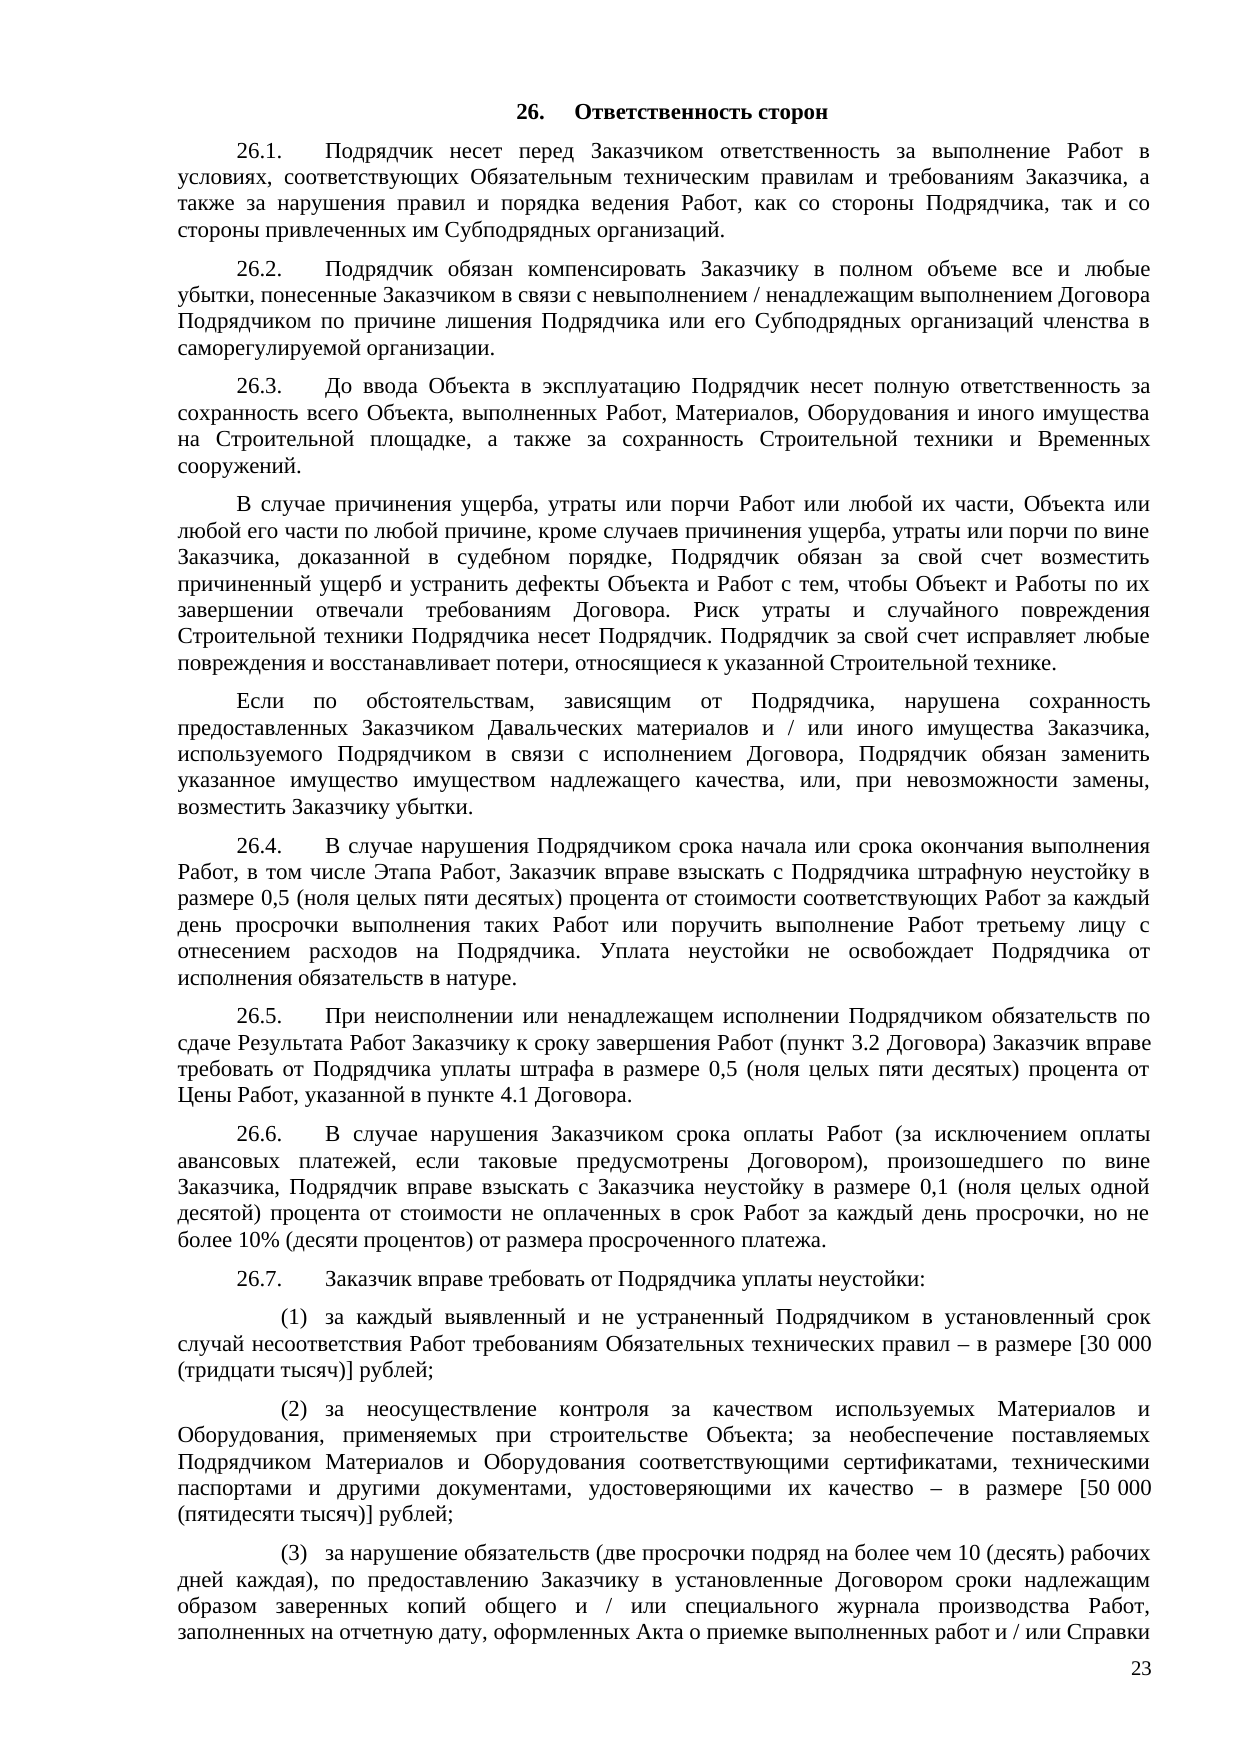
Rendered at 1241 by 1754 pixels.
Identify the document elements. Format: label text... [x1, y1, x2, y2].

text Ответственность сторон [177, 98, 1152, 124]
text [177, 1539, 1152, 1645]
text Подрядчик несет перед Заказчиком ответственность за выполнение Работ в условиях, соответствующих Обязательным техническим правилам и требованиям Заказчика, а также за нарушения правил и порядка ведения Работ, как со стороны Подрядчика, так и со стороны привлеченных им Субподрядных организаций. [177, 137, 1152, 242]
list В случае причинения ущерба, утраты или порчи Работ или любой их части, Объекта или любой его части по любой причине, кроме случаев причинения ущерба, утраты или порчи по вине Заказчика, доказанной в судебном порядке, Подрядчик обязан за свой счет возместить причиненный ущерб и устранить дефекты Объекта и Работ с тем, чтобы Объект и Работы по их завершении отвечали требованиям Договора. Риск утраты и случайного повреждения Строительной техники Подрядчика несет Подрядчик. Подрядчик за свой счет исправляет любые повреждения и восстанавливает потери, относящиеся к указанной Строительной технике. [177, 491, 1152, 675]
text Подрядчик обязан компенсировать Заказчику в полном объеме все и любые убытки, понесенные Заказчиком в связи с невыполнением / ненадлежащим выполнением Договора Подрядчиком по причине лишения Подрядчика или его Субподрядных организаций членства в саморегулируемой организации. [177, 255, 1152, 360]
text за каждый выявленный и не устраненный Подрядчиком в установленный срок случай несоответствия Работ требованиям Обязательных технических правил – в размере [30 000 (тридцати тысяч)] рублей; [177, 1303, 1152, 1382]
list Если по обстоятельствам, зависящим от Подрядчика, нарушена сохранность предоставленных Заказчиком Давальческих материалов и / или иного имущества Заказчика, используемого Подрядчиком в связи с исполнением Договора, Подрядчик обязан заменить указанное имущество имуществом надлежащего качества, или, при невозможности замены, возместить Заказчику убытки. [177, 687, 1152, 819]
text Заказчик вправе требовать от Подрядчика уплаты неустойки: [177, 1264, 1152, 1291]
text При неисполнении или ненадлежащем исполнении Подрядчиком обязательств по сдаче Результата Работ Заказчику к сроку завершения Работ (пункт 3.2 Договора) Заказчик вправе требовать от Подрядчика уплаты штрафа в размере 0,5 (ноля целых пяти десятых) процента от Цены Работ, указанной в пункте 4.1 Договора. [177, 1002, 1152, 1108]
text за неосуществление контроля за качеством используемых Материалов и Оборудования, применяемых при строительстве Объекта; за необеспечение поставляемых Подрядчиком Материалов и Оборудования соответствующими сертификатами, техническими паспортами и другими документами, удостоверяющими их качество – в размере [50 000 (пятидесяти тысяч)] рублей; [177, 1395, 1152, 1527]
text В случае нарушения Подрядчиком срока начала или срока окончания выполнения Работ, в том числе Этапа Работ, Заказчик вправе взыскать с Подрядчика штрафную неустойку в размере 0,5 (ноля целых пяти десятых) процента от стоимости соответствующих Работ за каждый день просрочки выполнения таких Работ или поручить выполнение Работ третьему лицу с отнесением расходов на Подрядчика. Уплата неустойки не освобождает Подрядчика от исполнения обязательств в натуре. [177, 832, 1152, 990]
text До ввода Объекта в эксплуатацию Подрядчик несет полную ответственность за сохранность всего Объекта, выполненных Работ, Материалов, Оборудования и иного имущества на Строительной площадке, а также за сохранность Строительной техники и Временных сооружений. [177, 373, 1152, 478]
text В случае нарушения Заказчиком срока оплаты Работ (за исключением оплаты авансовых платежей, если таковые предусмотрены Договором), произошедшего по вине Заказчика, Подрядчик вправе взыскать с Заказчика неустойку в размере 0,1 (ноля целых одной десятой) процента от стоимости не оплаченных в срок Работ за каждый день просрочки, но не более 10% (десяти процентов) от размера просроченного платежа. [177, 1120, 1152, 1252]
